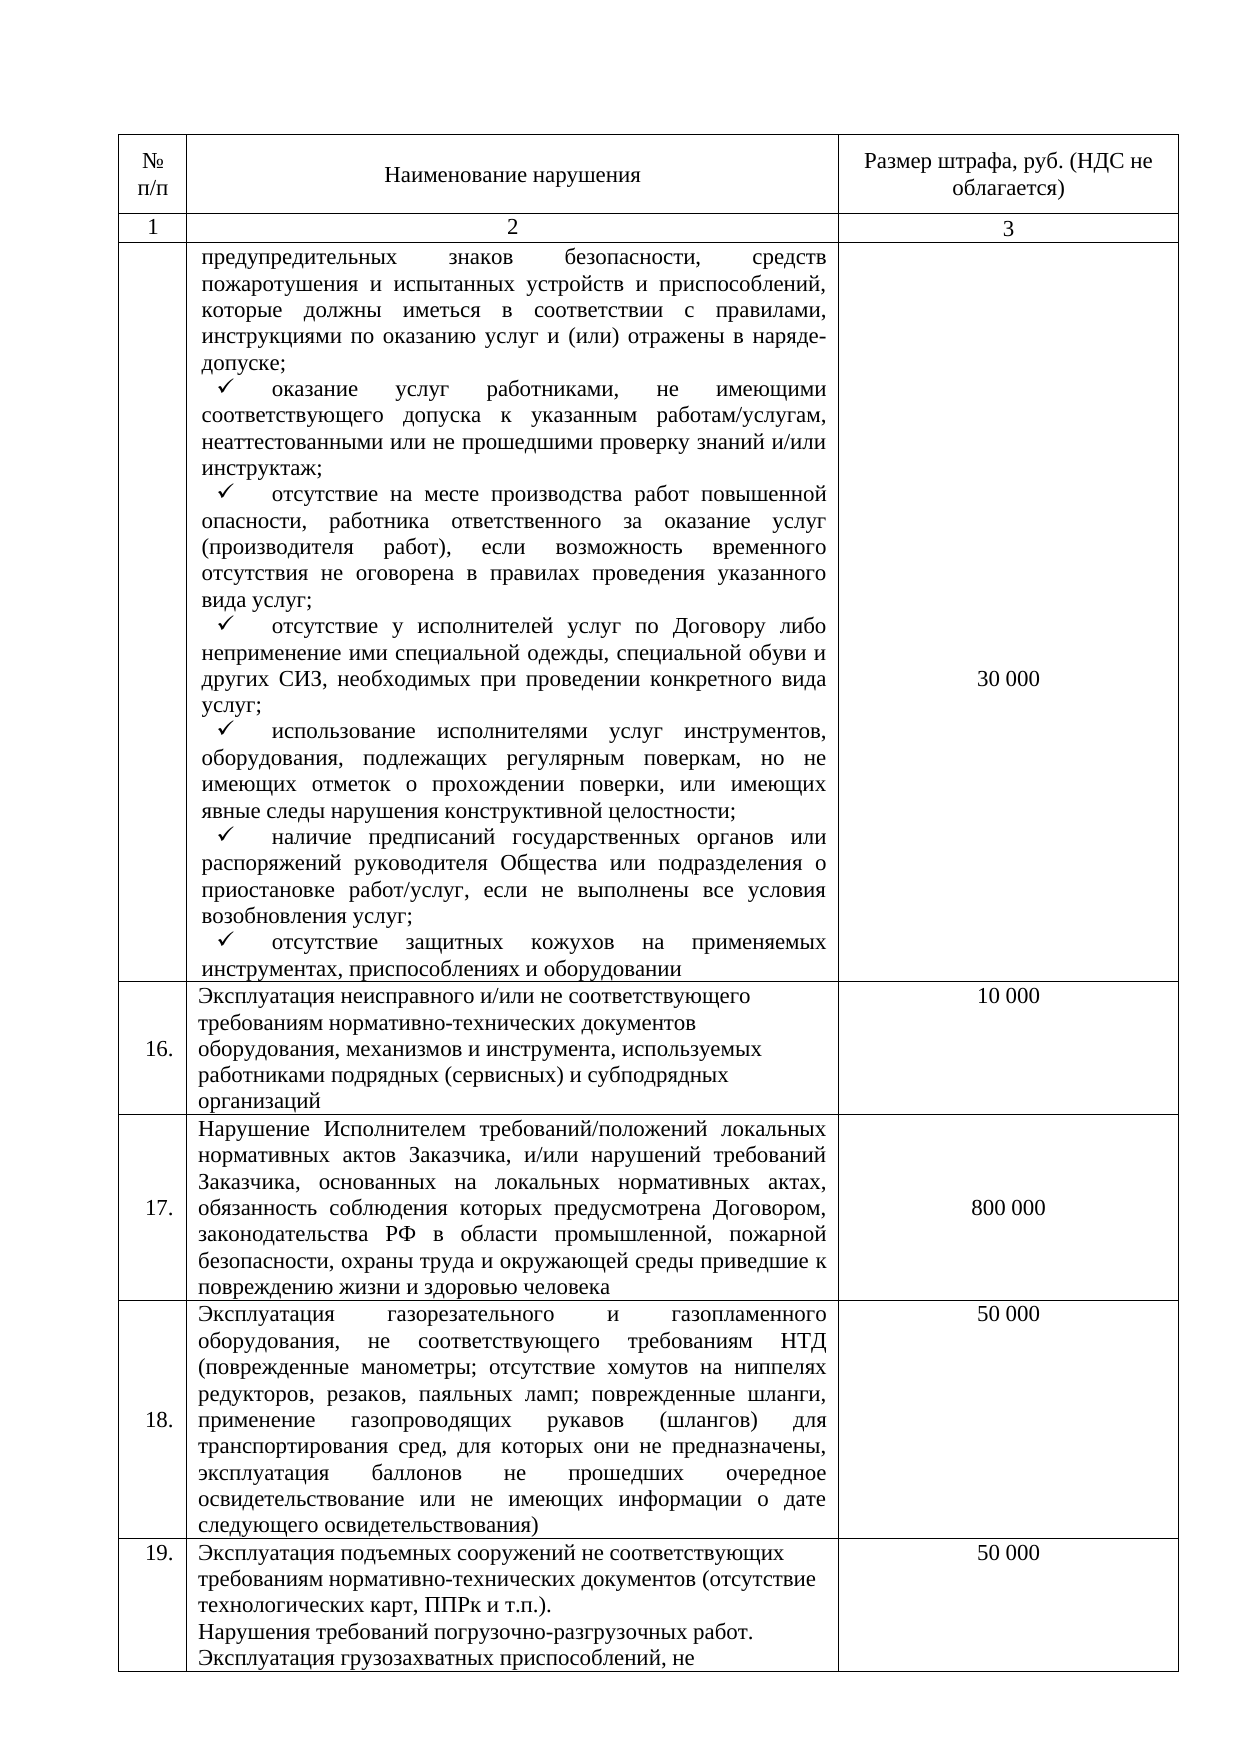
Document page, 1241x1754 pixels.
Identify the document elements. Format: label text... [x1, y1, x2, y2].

table_header Размер штрафа, руб. (НДС не облагается) [839, 135, 1178, 212]
table_cell 1 [119, 214, 186, 242]
table_cell 800 000 [839, 1115, 1178, 1299]
table_cell [119, 982, 186, 1114]
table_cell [187, 1539, 838, 1671]
table_cell 2 [187, 214, 838, 242]
table_cell 10 000 [839, 982, 1178, 1114]
table_cell 50 000 [839, 1301, 1178, 1538]
table_cell Эксплуатация газорезательного и газопламенного оборудования, не соответствующего требованиям НТД (поврежденные манометры; отсутствие хомутов на ниппелях редукторов, резаков, паяльных ламп; поврежденные шланги, применение газопроводящих рукавов (шлангов) для транспортирования сред, для которых они не предназначены, эксплуатация баллонов не прошедших очередное освидетельствование или не имеющих информации о дате следующего освидетельствования) [187, 1301, 838, 1538]
table_cell [119, 1115, 186, 1299]
table_cell 3 [839, 214, 1178, 242]
table_cell [119, 1301, 186, 1538]
table_cell 30 000 [839, 243, 1178, 981]
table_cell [187, 243, 838, 981]
table_header Наименование нарушения [187, 135, 838, 212]
table_cell Эксплуатация неисправного и/или не соответствующего требованиям нормативно-технических документов оборудования, механизмов и инструмента, используемых работниками подрядных (сервисных) и субподрядных организаций [187, 982, 838, 1114]
table_cell [119, 243, 186, 981]
table_cell 50 000 [839, 1539, 1178, 1671]
table_header № п/п [119, 135, 186, 212]
table_cell [119, 1539, 186, 1671]
table_cell Нарушение Исполнителем требований/положений локальных нормативных актов Заказчика, и/или нарушений требований Заказчика, основанных на локальных нормативных актах, обязанность соблюдения которых предусмотрена Договором, законодательства РФ в области промышленной, пожарной безопасности, охраны труда и окружающей среды приведшие к повреждению жизни и здоровью человека [187, 1115, 838, 1299]
